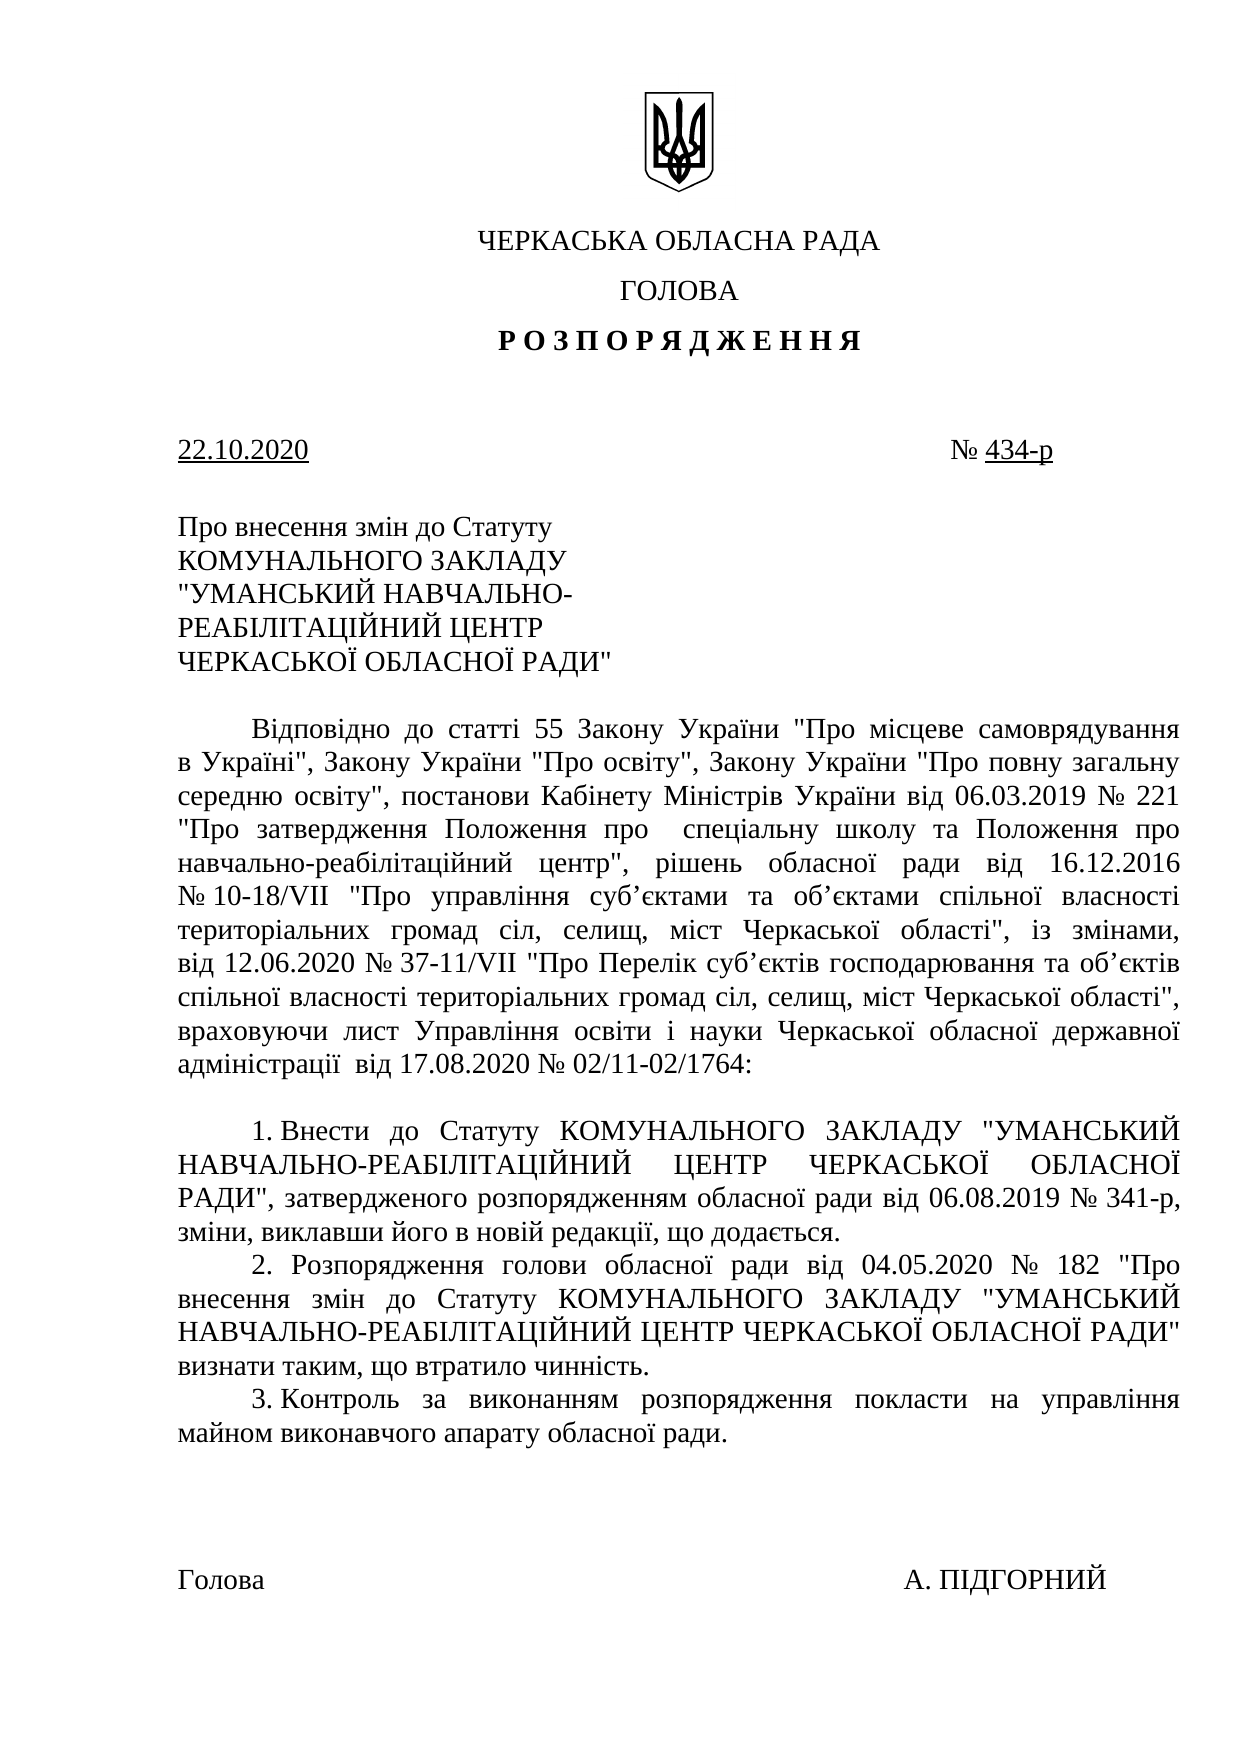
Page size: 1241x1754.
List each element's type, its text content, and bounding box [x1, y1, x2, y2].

text Відповідно до статті 55 Закону України "Про місцеве самоврядування в Україні", Закону України "Про освіту", Закону України "Про повну загальну середню освіту", постанови Кабінету Міністрів України від 06.03.2019 № 221 "Про затвердження Положення про спеціальну школу та Положення про навчально-реабілітаційний центр", рішень обласної ради від 16.12.2016 № 10-18/VIІ "Про управління суб’єктами та об’єктами спільної власності територіальних громад сіл, селищ, міст Черкаської області", із змінами, від 12.06.2020 № 37-11/VIІ "Про Перелік суб’єктів господарювання та об’єктів спільної власності територіальних громад сіл, селищ, міст Черкаської області", враховуючи лист Управління освіти і науки Черкаської обласної державної адміністрації від 17.08.2020 № 02/11-02/1764: [177, 711, 1181, 1080]
text 3. Контроль за виконанням розпорядження покласти на управління майном виконавчого апарату обласної ради. [177, 1382, 1181, 1449]
text ГОЛОВА [177, 273, 1181, 307]
text 2. Розпорядження голови обласної ради від 04.05.2020 № 182 "Про внесення змін до Статуту КОМУНАЛЬНОГО ЗАКЛАДУ "УМАНСЬКИЙ НАВЧАЛЬНО-РЕАБІЛІТАЦІЙНИЙ ЦЕНТР ЧЕРКАСЬКОЇ ОБЛАСНОЇ РАДИ" визнати таким, що втратило чинність. [177, 1247, 1181, 1382]
text ЧЕРКАСЬКОЇ ОБЛАСНОЇ РАДИ" [177, 644, 1181, 677]
text КОМУНАЛЬНОГО ЗАКЛАДУ [177, 543, 1181, 577]
text ЧЕРКАСЬКА ОБЛАСНА РАДА [177, 223, 1181, 256]
text "УМАНСЬКИЙ НАВЧАЛЬНО- [177, 577, 1181, 610]
text Про внесення змін до Статуту [177, 509, 1181, 543]
text Голова А. ПІДГОРНИЙ [177, 1562, 1181, 1595]
text Р О З П О Р Я Д Ж Е Н Н Я [177, 323, 1181, 357]
text 22.10.2020 № 434-р [177, 432, 1181, 466]
text 1. Внести до Статуту КОМУНАЛЬНОГО ЗАКЛАДУ "УМАНСЬКИЙ НАВЧАЛЬНО-РЕАБІЛІТАЦІЙНИЙ ЦЕНТР ЧЕРКАСЬКОЇ ОБЛАСНОЇ РАДИ", затвердженого розпорядженням обласної ради від 06.08.2019 № 341-р, зміни, виклавши його в новій редакції, що додається. [177, 1113, 1181, 1247]
text РЕАБІЛІТАЦІЙНИЙ ЦЕНТР [177, 610, 1181, 644]
picture [622, 73, 736, 211]
